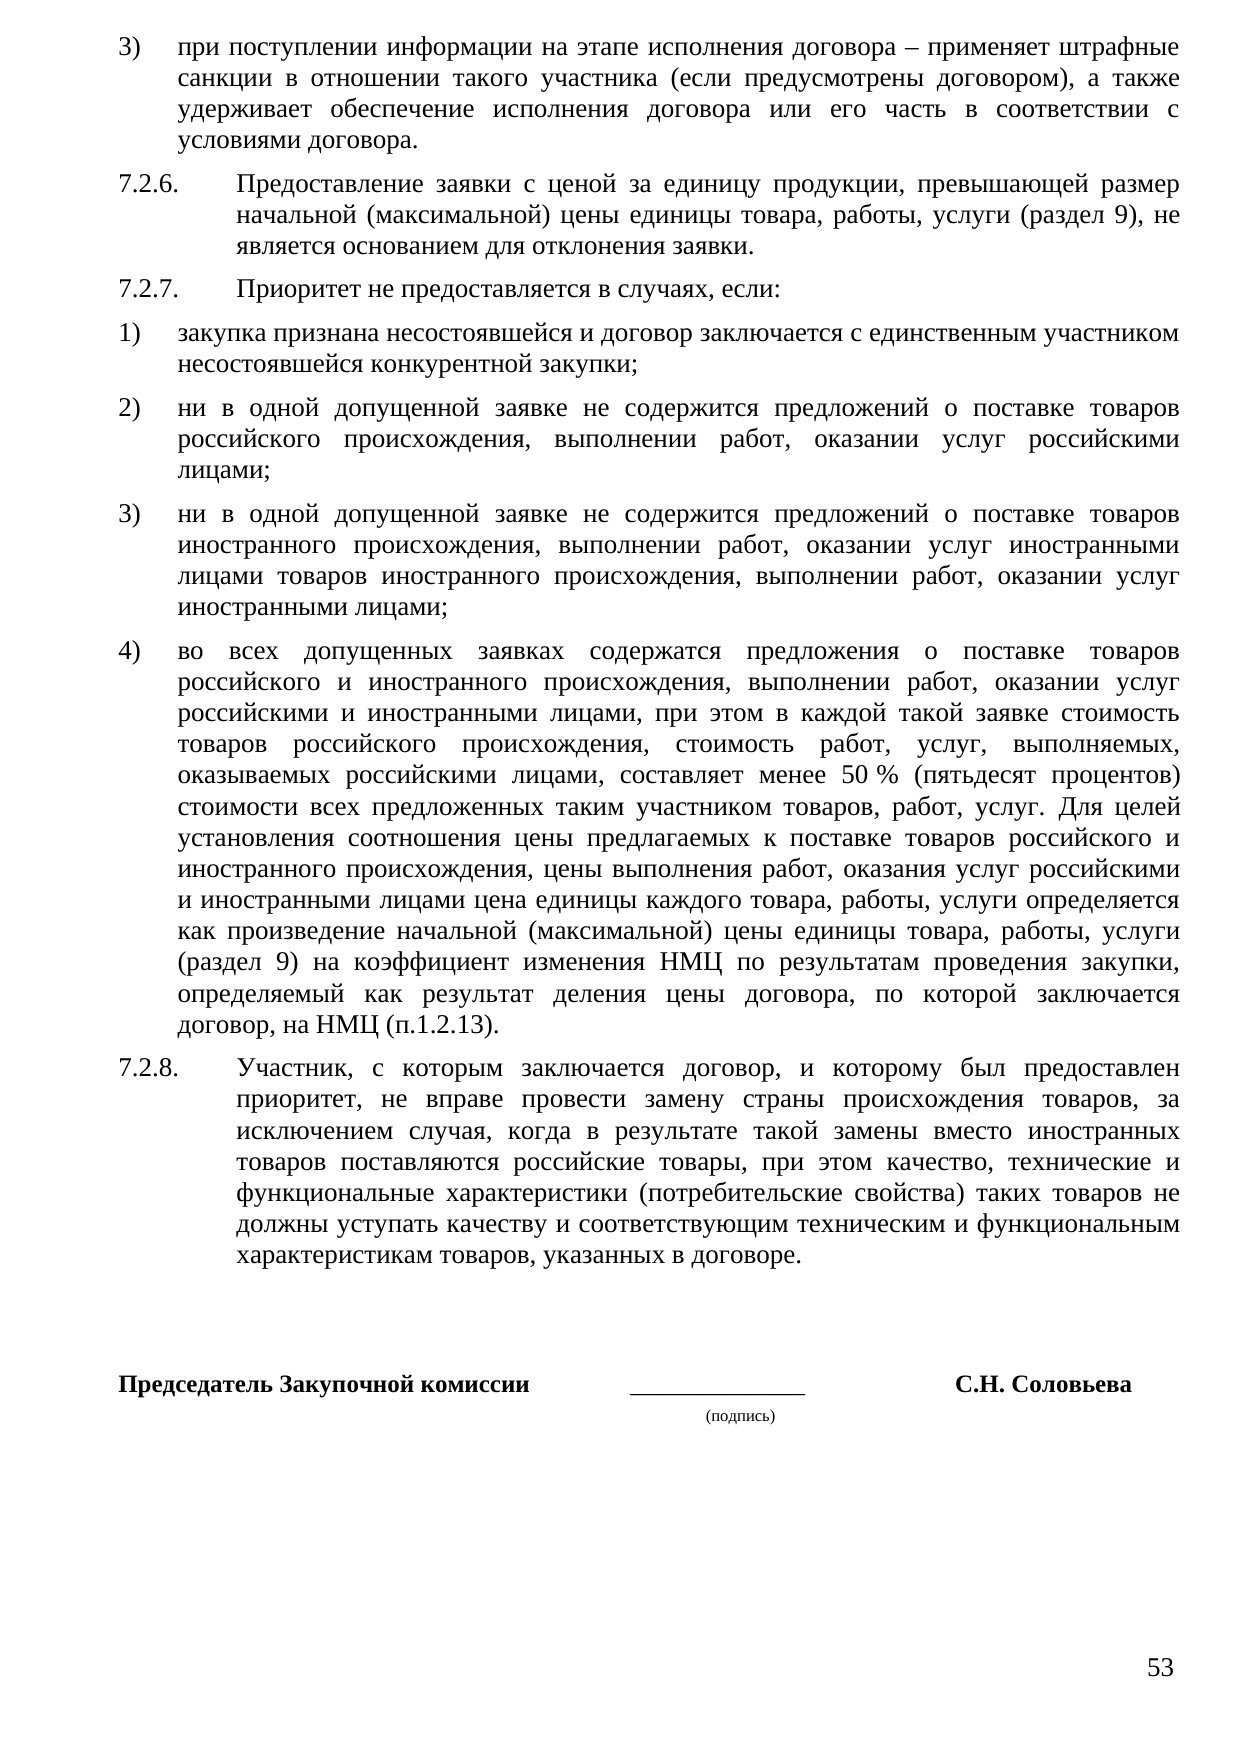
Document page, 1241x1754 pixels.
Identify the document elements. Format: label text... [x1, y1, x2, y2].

text ни в одной допущенной заявке не содержится предложений о поставке товаров российского происхождения, выполнении работ, оказании услуг российскими лицами; [118, 391, 1181, 484]
text Участник, с которым заключается договор, и которому был предоставлен приоритет, не вправе провести замену страны происхождения товаров, за исключением случая, когда в результате такой замены вместо иностранных товаров поставляются российские товары, при этом качество, технические и функциональные характеристики (потребительские свойства) таких товаров не должны уступать качеству и соответствующим техническим и функциональным характеристикам товаров, указанных в договоре. [118, 1051, 1181, 1269]
text при поступлении информации на этапе исполнения договора – применяет штрафные санкции в отношении такого участника (если предусмотрены договором), а также удерживает обеспечение исполнения договора или его часть в соответствии с условиями договора. [118, 29, 1181, 154]
text Председатель Закупочной комиссии ______________ С.Н. Соловьева (подпись) [118, 1369, 1181, 1427]
text ни в одной допущенной заявке не содержится предложений о поставке товаров иностранного происхождения, выполнении работ, оказании услуг иностранными лицами товаров иностранного происхождения, выполнении работ, оказании услуг иностранными лицами; [118, 497, 1181, 622]
text закупка признана несостоявшейся и договор заключается с единственным участником несостоявшейся конкурентной закупки; [118, 316, 1181, 378]
text Приоритет не предоставляется в случаях, если: [118, 273, 1181, 304]
text Предоставление заявки с ценой за единицу продукции, превышающей размер начальной (максимальной) цены единицы товара, работы, услуги (раздел 9), не является основанием для отклонения заявки. [118, 167, 1181, 260]
text во всех допущенных заявках содержатся предложения о поставке товаров российского и иностранного происхождения, выполнении работ, оказании услуг российскими и иностранными лицами, при этом в каждой такой заявке стоимость товаров российского происхождения, стоимость работ, услуг, выполняемых, оказываемых российскими лицами, составляет менее 50 % (пятьдесят процентов) стоимости всех предложенных таким участником товаров, работ, услуг. Для целей установления соотношения цены предлагаемых к поставке товаров российского и иностранного происхождения, цены выполнения работ, оказания услуг российскими и иностранными лицами цена единицы каждого товара, работы, услуги определяется как произведение начальной (максимальной) цены единицы товара, работы, услуги (раздел 9) на коэффициент изменения НМЦ по результатам проведения закупки, определяемый как результат деления цены договора, по которой заключается договор, на НМЦ (п.1.2.13). [118, 634, 1181, 1039]
